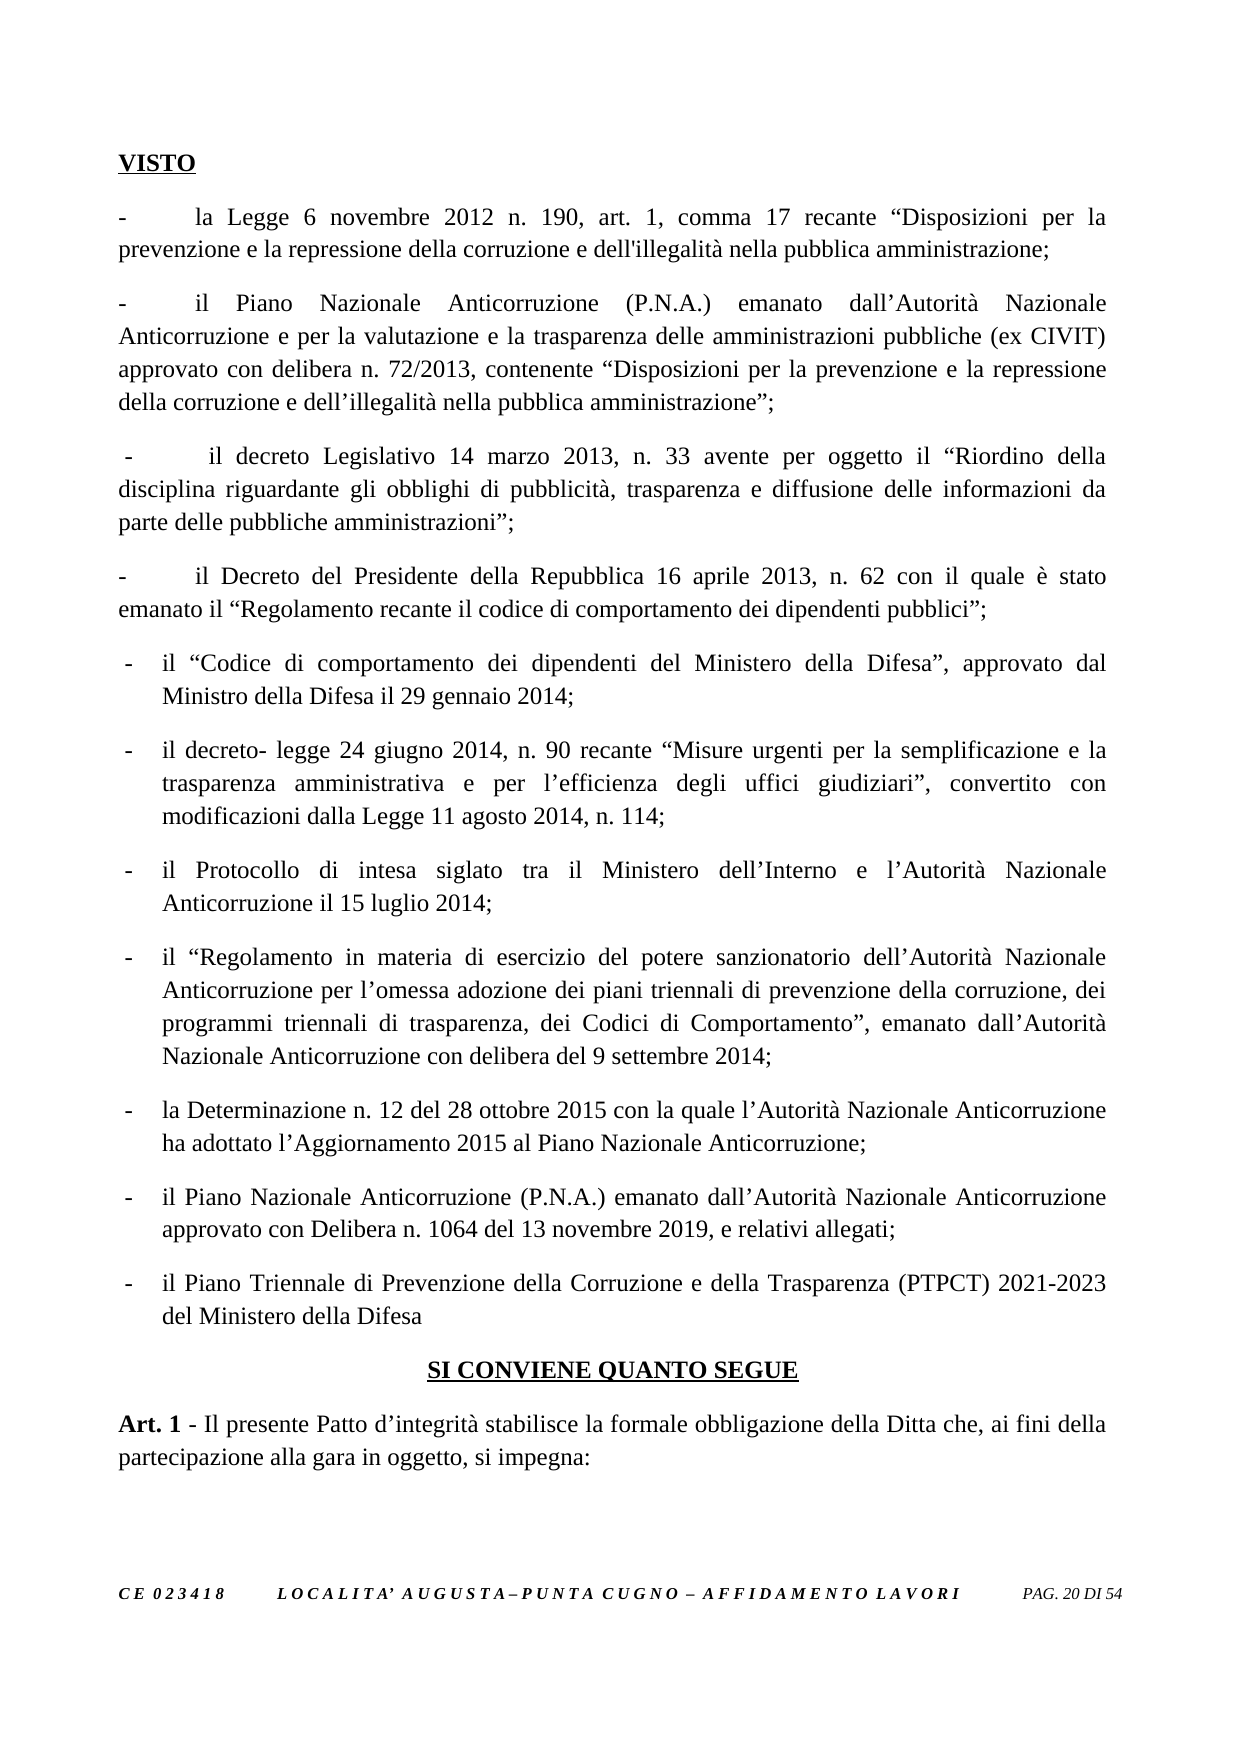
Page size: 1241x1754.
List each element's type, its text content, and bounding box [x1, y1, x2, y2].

list il “Codice di comportamento dei dipendenti del Ministero della Difesa”, approvato dal Ministro della Difesa il 29 gennaio 2014; [124, 648, 1107, 710]
text - il Piano Nazionale Anticorruzione (P.N.A.) emanato dall’Autorità Nazionale Anticorruzione e per la valutazione e la trasparenza delle amministrazioni pubbliche (ex CIVIT) approvato con delibera n. 72/2013, contenente “Disposizioni per la prevenzione e la repressione della corruzione e dell’illegalità nella pubblica amministrazione”; [118, 288, 1107, 416]
text VISTO [118, 148, 1107, 176]
list il Protocollo di intesa siglato tra il Ministero dell’Interno e l’Autorità Nazionale Anticorruzione il 15 luglio 2014; [124, 855, 1107, 917]
text - il Decreto del Presidente della Repubblica 16 aprile 2013, n. 62 con il quale è stato emanato il “Regolamento recante il codice di comportamento dei dipendenti pubblici”; [118, 561, 1107, 623]
list il Piano Triennale di Prevenzione della Corruzione e della Trasparenza (PTPCT) 2021-2023 del Ministero della Difesa [124, 1268, 1107, 1330]
list il “Regolamento in materia di esercizio del potere sanzionatorio dell’Autorità Nazionale Anticorruzione per l’omessa adozione dei piani triennali di prevenzione della corruzione, dei programmi triennali di trasparenza, dei Codici di Comportamento”, emanato dall’Autorità Nazionale Anticorruzione con delibera del 9 settembre 2014; [124, 942, 1107, 1069]
text Art. 1 - Il presente Patto d’integrità stabilisce la formale obbligazione della Ditta che, ai fini della partecipazione alla gara in oggetto, si impegna: [118, 1409, 1107, 1471]
text - il decreto Legislativo 14 marzo 2013, n. 33 avente per oggetto il “Riordino della disciplina riguardante gli obblighi di pubblicità, trasparenza e diffusione delle informazioni da parte delle pubbliche amministrazioni”; [118, 441, 1107, 536]
list il Piano Nazionale Anticorruzione (P.N.A.) emanato dall’Autorità Nazionale Anticorruzione approvato con Delibera n. 1064 del 13 novembre 2019, e relativi allegati; [124, 1182, 1107, 1243]
text SI CONVIENE QUANTO SEGUE [118, 1355, 1107, 1384]
list il decreto- legge 24 giugno 2014, n. 90 recante “Misure urgenti per la semplificazione e la trasparenza amministrativa e per l’efficienza degli uffici giudiziari”, convertito con modificazioni dalla Legge 11 agosto 2014, n. 114; [124, 735, 1107, 830]
text - la Legge 6 novembre 2012 n. 190, art. 1, comma 17 recante “Disposizioni per la prevenzione e la repressione della corruzione e dell'illegalità nella pubblica amministrazione; [118, 202, 1107, 263]
list la Determinazione n. 12 del 28 ottobre 2015 con la quale l’Autorità Nazionale Anticorruzione ha adottato l’Aggiornamento 2015 al Piano Nazionale Anticorruzione; [124, 1095, 1107, 1156]
